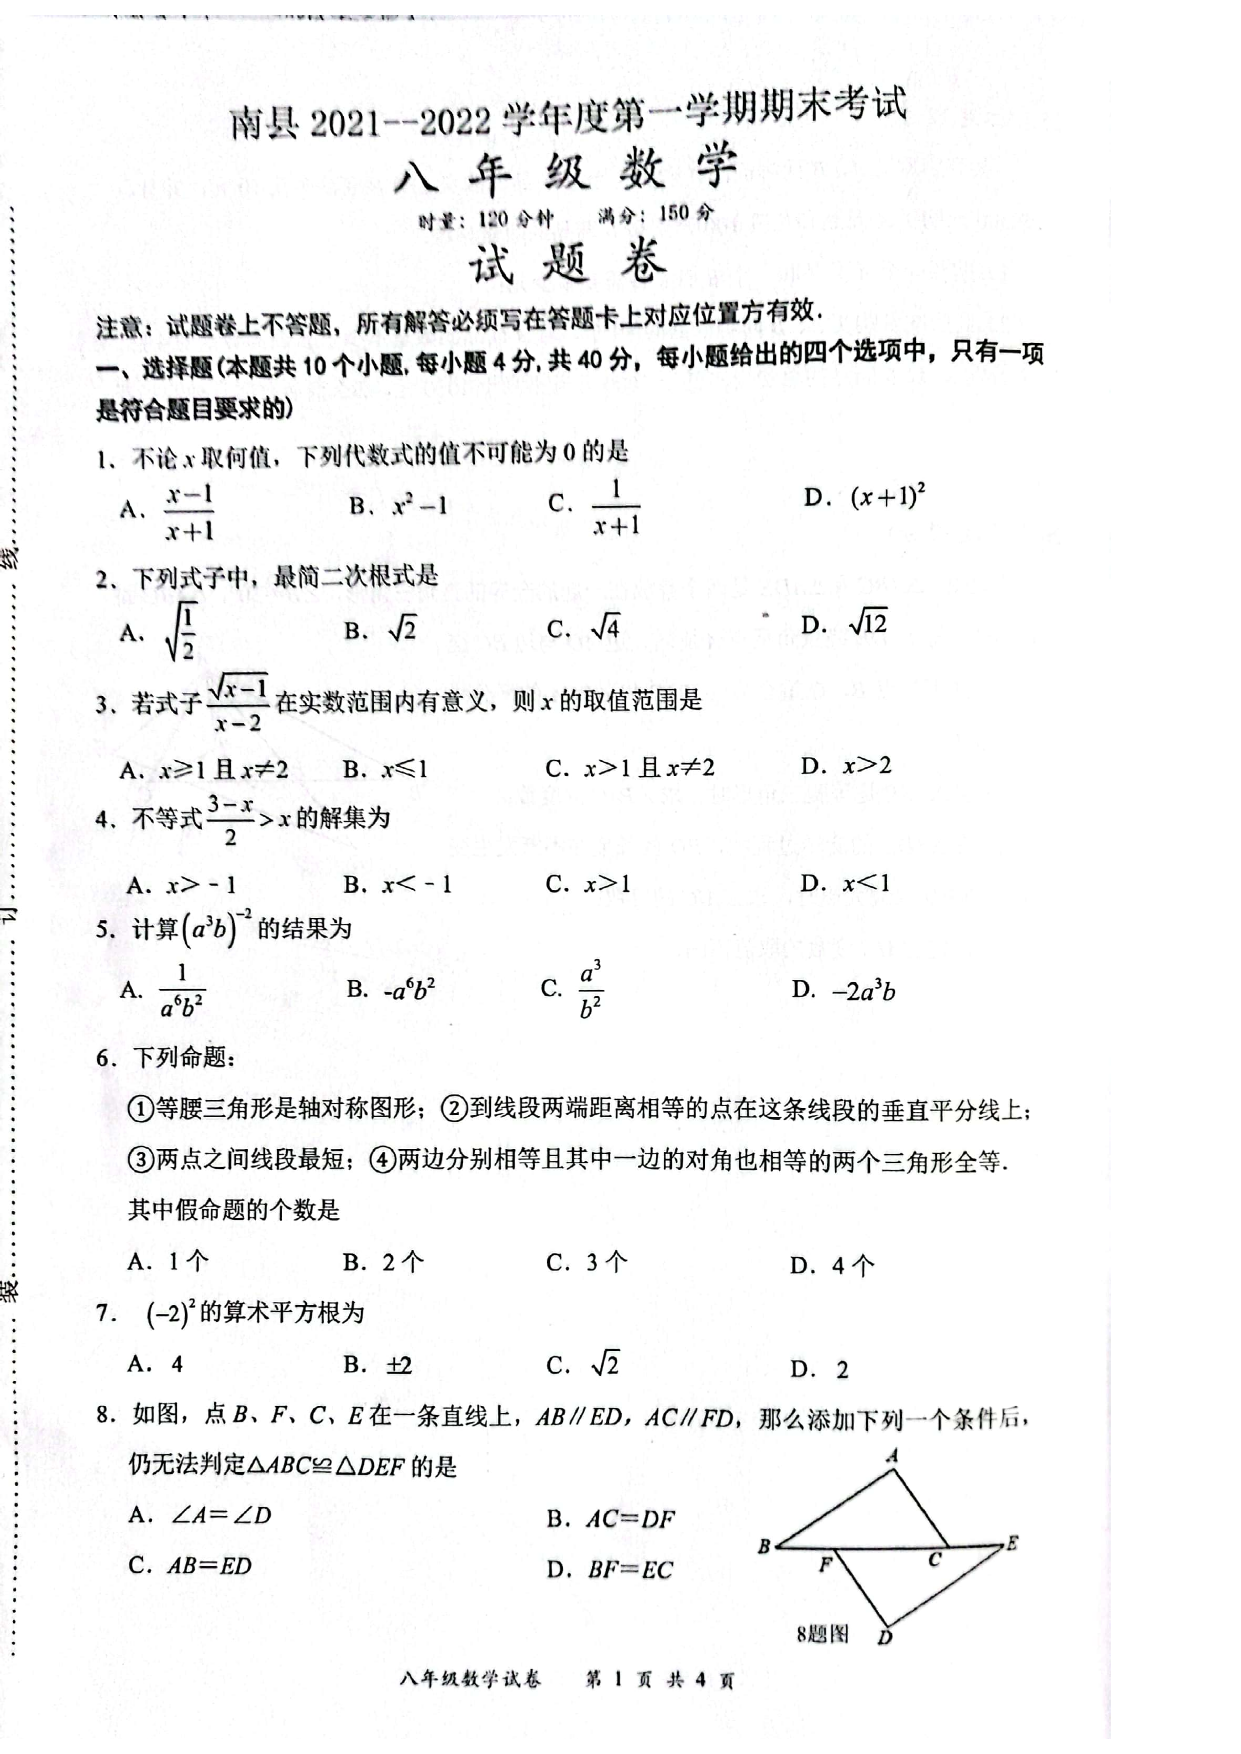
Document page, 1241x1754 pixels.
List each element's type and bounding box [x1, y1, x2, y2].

picture [0, 15, 1111, 1739]
